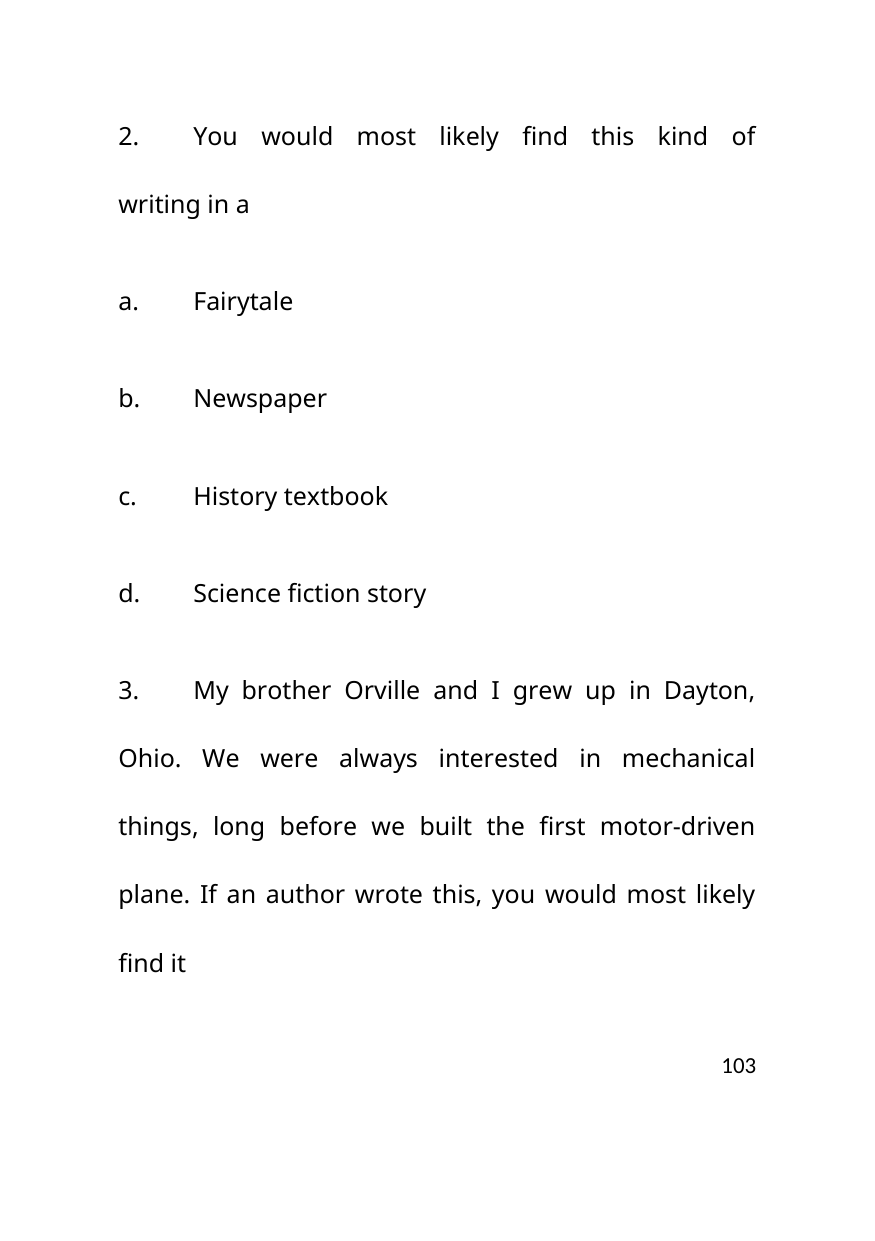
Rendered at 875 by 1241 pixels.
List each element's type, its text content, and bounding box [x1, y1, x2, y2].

text c. History textbook [118, 478, 756, 512]
text 2. You would most likely find this kind of writing in a [118, 118, 756, 220]
text d. Science fiction story [118, 575, 756, 609]
text b. Newspaper [118, 381, 756, 415]
text a. Fairytale [118, 283, 756, 318]
text 3. My brother Orville and I grew up in Dayton, Ohio. We were always interested in mechanical things, long before we built the first motor-driven plane. If an author wrote this, you would most likely find it [118, 673, 756, 979]
